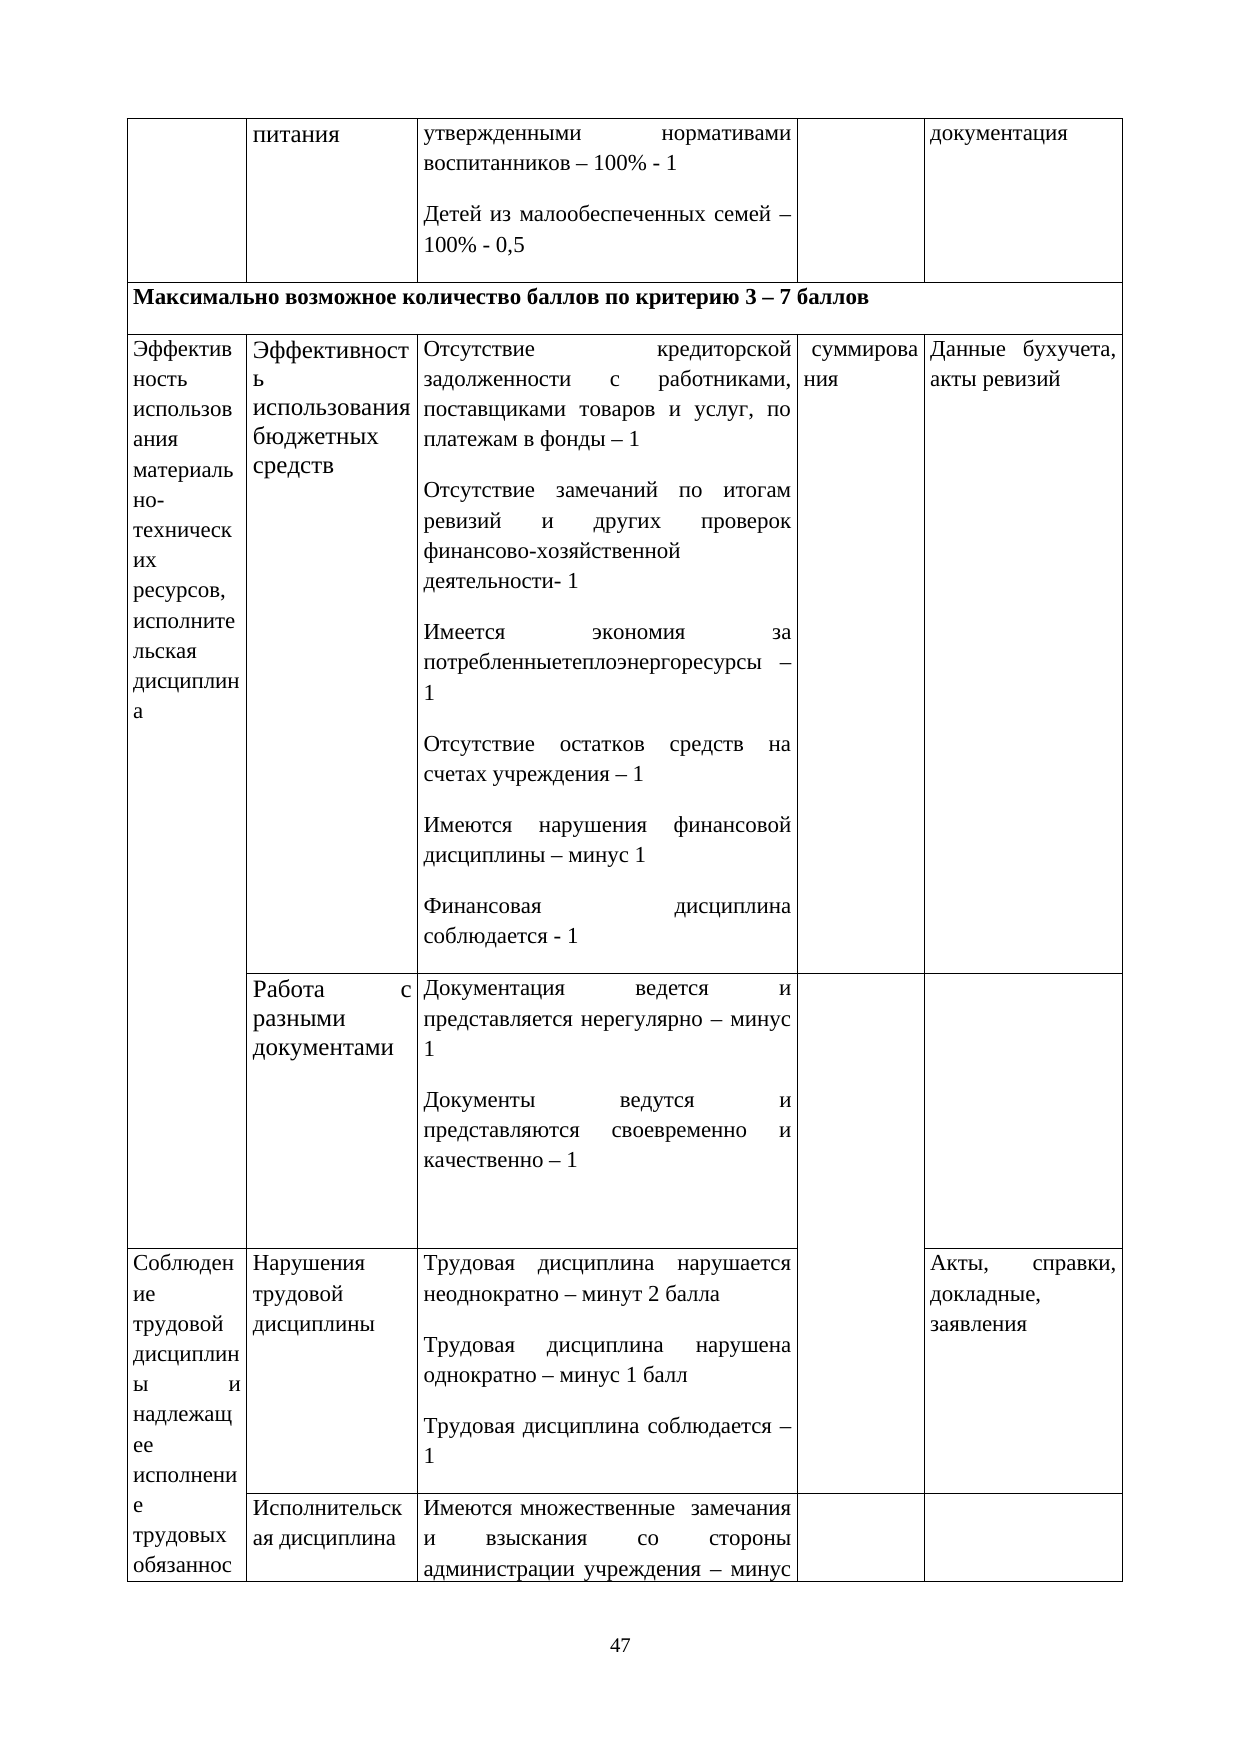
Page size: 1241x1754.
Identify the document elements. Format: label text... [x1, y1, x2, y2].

table_cell [925, 1494, 1122, 1581]
table_cell Отсутствие кредиторской задолженности с работниками, поставщиками товаров и услуг, по платежам в фонды – 1 Отсутствие замечаний по итогам ревизий и других проверок финансово-хозяйственной деятельности- 1 Имеется экономия за потребленныетеплоэнергоресурсы – 1 Отсутствие остатков средств на счетах учреждения – 1 Имеются нарушения финансовой дисциплины – минус 1 Финансовая дисциплина соблюдается - 1 [418, 335, 797, 973]
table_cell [247, 1494, 417, 1581]
table_cell Документация ведется и представляется нерегулярно – минус 1 Документы ведутся и представляются своевременно и качественно – 1 [418, 974, 797, 1248]
table_cell Нарушения трудовой дисциплины [247, 1249, 417, 1493]
table_cell [798, 974, 924, 1493]
table_cell Трудовая дисциплина нарушается неоднократно – минут 2 балла Трудовая дисциплина нарушена однократно – минус 1 балл Трудовая дисциплина соблюдается – 1 [418, 1249, 797, 1493]
table_cell Данные бухучета, акты ревизий [925, 335, 1122, 973]
table_cell Работа с разными документами [247, 974, 417, 1248]
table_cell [418, 1494, 797, 1581]
table_cell Эффективность использования бюджетных средств [247, 335, 417, 973]
table_cell [798, 1494, 924, 1581]
table_cell Соблюдение трудовой дисциплины и надлежащее исполнение трудовых обязанностей [128, 1249, 246, 1581]
table_cell [925, 974, 1122, 1248]
table_cell суммирования [798, 335, 924, 973]
table_cell Эффективность использования материально-технических ресурсов, исполнительская дисциплина [128, 335, 246, 1248]
table_cell Организация питания [247, 119, 417, 282]
table_cell Акты, справки, докладные, заявления [925, 1249, 1122, 1493]
table_cell Максимально возможное количество баллов по критерию 3 – 7 баллов [128, 283, 1122, 334]
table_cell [925, 119, 1122, 282]
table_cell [418, 119, 797, 282]
